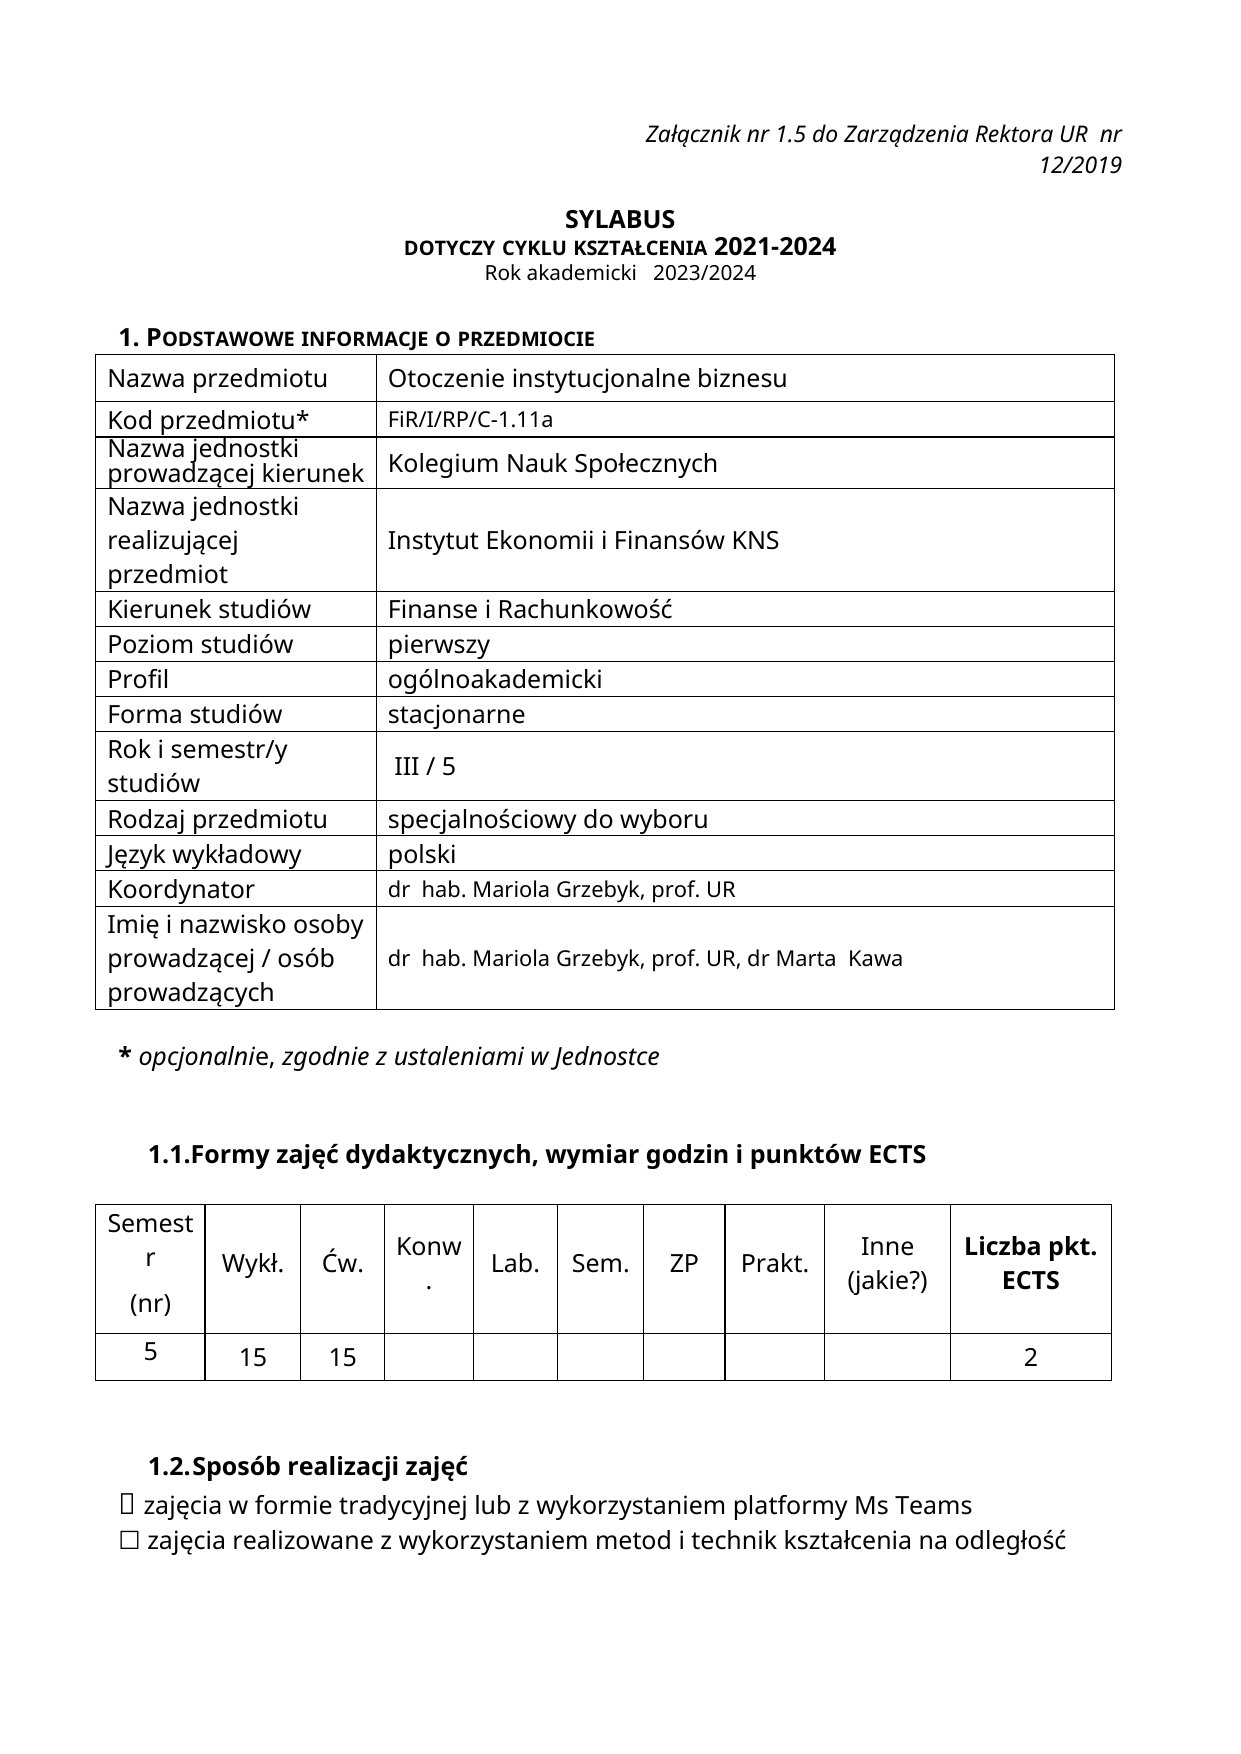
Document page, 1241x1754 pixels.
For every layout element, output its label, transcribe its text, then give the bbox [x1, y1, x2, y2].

table_cell [385, 1334, 473, 1380]
text 1.2. Sposób realizacji zajęć [148, 1449, 1122, 1483]
table_cell Język wykładowy [96, 836, 376, 870]
table_cell [726, 1334, 824, 1380]
table_header Konw. [385, 1205, 473, 1333]
table_cell Nazwa jednostki prowadzącej kierunek [96, 438, 376, 487]
table_cell dr hab. Mariola Grzebyk, prof. UR [377, 871, 1114, 906]
table_cell [825, 1334, 950, 1380]
table_cell 15 [301, 1334, 384, 1380]
table_header Nazwa przedmiotu [96, 355, 376, 401]
table_header Otoczenie instytucjonalne biznesu [377, 355, 1114, 401]
table_cell Forma studiów [96, 697, 376, 731]
table_cell Koordynator [96, 871, 376, 906]
table_header Lab. [474, 1205, 557, 1333]
table_header Wykł. [206, 1205, 300, 1333]
table_cell Imię i nazwisko osoby prowadzącej / osób prowadzących [96, 907, 376, 1009]
table_cell Rok i semestr/y studiów [96, 732, 376, 800]
text dotyczy cyklu kształcenia 2021-2024 [118, 236, 1122, 261]
table_header Liczba pkt. ECTS [951, 1205, 1111, 1333]
text Załącznik nr 1.5 do Zarządzenia Rektora UR nr 12/2019 [118, 118, 1122, 181]
table_cell dr hab. Mariola Grzebyk, prof. UR, dr Marta Kawa [377, 907, 1114, 1009]
table_cell stacjonarne [377, 697, 1114, 731]
table_cell Finanse i Rachunkowość [377, 592, 1114, 626]
table_cell 15 [206, 1334, 300, 1380]
table_cell Instytut Ekonomii i Finansów KNS [377, 489, 1114, 591]
text  zajęcia w formie tradycyjnej lub z wykorzystaniem platformy Ms Teams [118, 1483, 1122, 1523]
text 1. Podstawowe informacje o przedmiocie [118, 319, 1122, 354]
table_cell [474, 1334, 557, 1380]
table_cell Kolegium Nauk Społecznych [377, 438, 1114, 487]
table_cell Nazwa jednostki realizującej przedmiot [96, 489, 376, 591]
table_cell [558, 1334, 643, 1380]
table_header Ćw. [301, 1205, 384, 1333]
table_cell III / 5 [377, 732, 1114, 800]
table_cell specjalnościowy do wyboru [377, 801, 1114, 835]
table_header ZP [644, 1205, 724, 1333]
text Rok akademicki 2023/2024 [118, 261, 1122, 286]
table_header Sem. [558, 1205, 643, 1333]
table_header Prakt. [726, 1205, 824, 1333]
table_cell Kierunek studiów [96, 592, 376, 626]
table_header Inne (jakie?) [825, 1205, 950, 1333]
table_header Semestr (nr) [96, 1205, 204, 1333]
text 1.1.Formy zajęć dydaktycznych, wymiar godzin i punktów ECTS [148, 1136, 1122, 1170]
table_cell 5 [96, 1334, 204, 1380]
table_cell [644, 1334, 724, 1380]
table_cell polski [377, 836, 1114, 870]
text * opcjonalnie, zgodnie z ustaleniami w Jednostce [118, 1039, 1122, 1073]
table_cell Rodzaj przedmiotu [96, 801, 376, 835]
table_cell Poziom studiów [96, 627, 376, 661]
table_cell pierwszy [377, 627, 1114, 661]
text SYLABUS [118, 201, 1122, 236]
table_cell Profil [96, 662, 376, 696]
table_cell ogólnoakademicki [377, 662, 1114, 696]
table_cell Kod przedmiotu* [96, 402, 376, 436]
table_cell 2 [951, 1334, 1111, 1380]
table_cell FiR/I/RP/C-1.11a [377, 402, 1114, 436]
text ☐ zajęcia realizowane z wykorzystaniem metod i technik kształcenia na odległość [118, 1523, 1122, 1557]
